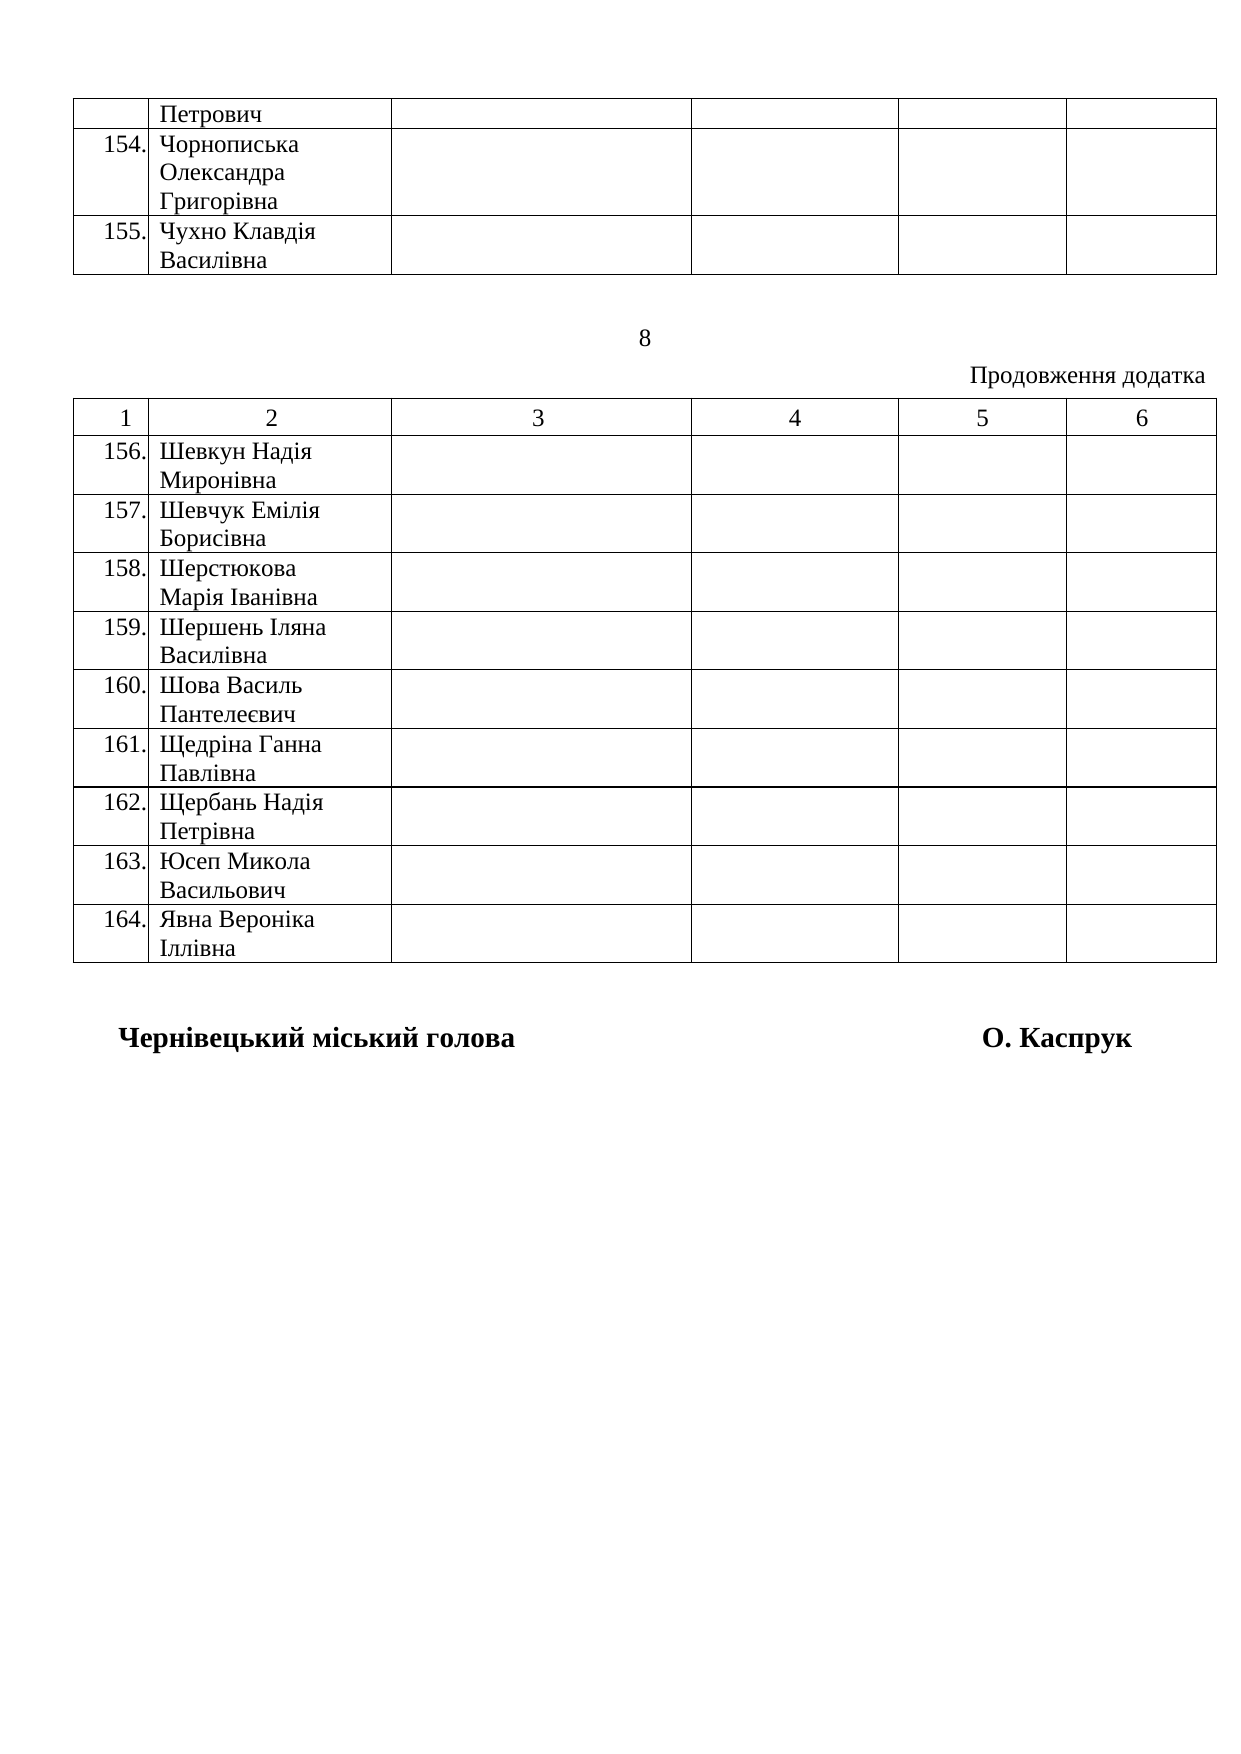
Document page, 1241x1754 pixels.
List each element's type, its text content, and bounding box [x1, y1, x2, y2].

table_cell [1067, 788, 1216, 845]
table_cell Чорнописька Олександра Григорівна [149, 129, 391, 215]
table_cell [74, 495, 148, 552]
table_cell [899, 216, 1066, 273]
table_cell [392, 495, 691, 552]
table_cell [899, 729, 1066, 786]
table_cell Юсеп Микола Васильович [149, 846, 391, 903]
table_cell [899, 905, 1066, 962]
table_cell [392, 788, 691, 845]
table_cell Продовження додатка [73, 360, 1217, 398]
table_cell Щедріна Ганна Павлівна [149, 729, 391, 786]
table_cell [899, 846, 1066, 903]
table_cell [74, 905, 148, 962]
table_cell [1067, 553, 1216, 611]
table_cell [1067, 670, 1216, 728]
table_cell [692, 99, 898, 128]
table_cell [74, 99, 148, 128]
table_cell [692, 905, 898, 962]
table_cell 4 [692, 399, 898, 435]
text Чернівецький міський голова О. Каспрук [118, 1021, 1181, 1054]
table_header 8 [73, 323, 1217, 360]
table_cell [392, 99, 691, 128]
table_cell Шова Василь Пантелеєвич [149, 670, 391, 728]
table_cell [392, 436, 691, 494]
table_cell [392, 216, 691, 273]
table_cell [1067, 612, 1216, 669]
table_cell [692, 846, 898, 903]
table_cell 1 [74, 399, 148, 435]
table_cell [74, 846, 148, 903]
table_cell [692, 553, 898, 611]
table_cell [74, 670, 148, 728]
table_cell [899, 670, 1066, 728]
table_cell 3 [392, 399, 691, 435]
table_cell Шершень Іляна Василівна [149, 612, 391, 669]
table_cell Шерстюкова Марія Іванівна [149, 553, 391, 611]
table_cell [392, 905, 691, 962]
table_cell 2 [149, 399, 391, 435]
table_cell Чухно Клавдія Василівна [149, 216, 391, 273]
table_cell [74, 216, 148, 273]
table_cell [899, 129, 1066, 215]
table_cell [74, 612, 148, 669]
table_cell [392, 553, 691, 611]
table_cell [692, 436, 898, 494]
table_cell [74, 553, 148, 611]
table_cell 5 [899, 399, 1066, 435]
table_cell [692, 729, 898, 786]
table_cell Явна Вероніка Іллівна [149, 905, 391, 962]
table_cell [74, 729, 148, 786]
table_cell [392, 846, 691, 903]
table_cell Щербань Надія Петрівна [149, 788, 391, 845]
table_cell [899, 495, 1066, 552]
table_cell [1067, 129, 1216, 215]
table_cell 6 [1067, 399, 1216, 435]
table_cell [1067, 729, 1216, 786]
table_cell [74, 788, 148, 845]
table_cell [392, 670, 691, 728]
table_cell [899, 553, 1066, 611]
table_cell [149, 99, 391, 128]
table_cell [692, 670, 898, 728]
table_cell [1067, 846, 1216, 903]
table_cell [692, 216, 898, 273]
table_cell [74, 129, 148, 215]
table_cell Шевчук Емілія Борисівна [149, 495, 391, 552]
table_cell [1067, 216, 1216, 273]
table_cell [74, 436, 148, 494]
table_cell [1067, 436, 1216, 494]
table_cell [692, 612, 898, 669]
table_cell [692, 788, 898, 845]
table_cell [899, 612, 1066, 669]
table_cell [692, 495, 898, 552]
table_cell [899, 436, 1066, 494]
table_cell Шевкун Надія Миронівна [149, 436, 391, 494]
table_cell [899, 99, 1066, 128]
table_cell [392, 612, 691, 669]
table_cell [392, 729, 691, 786]
table_cell [899, 788, 1066, 845]
table_cell [1067, 99, 1216, 128]
table_cell [1067, 495, 1216, 552]
table_cell [392, 129, 691, 215]
table_cell [1067, 905, 1216, 962]
table_cell [692, 129, 898, 215]
